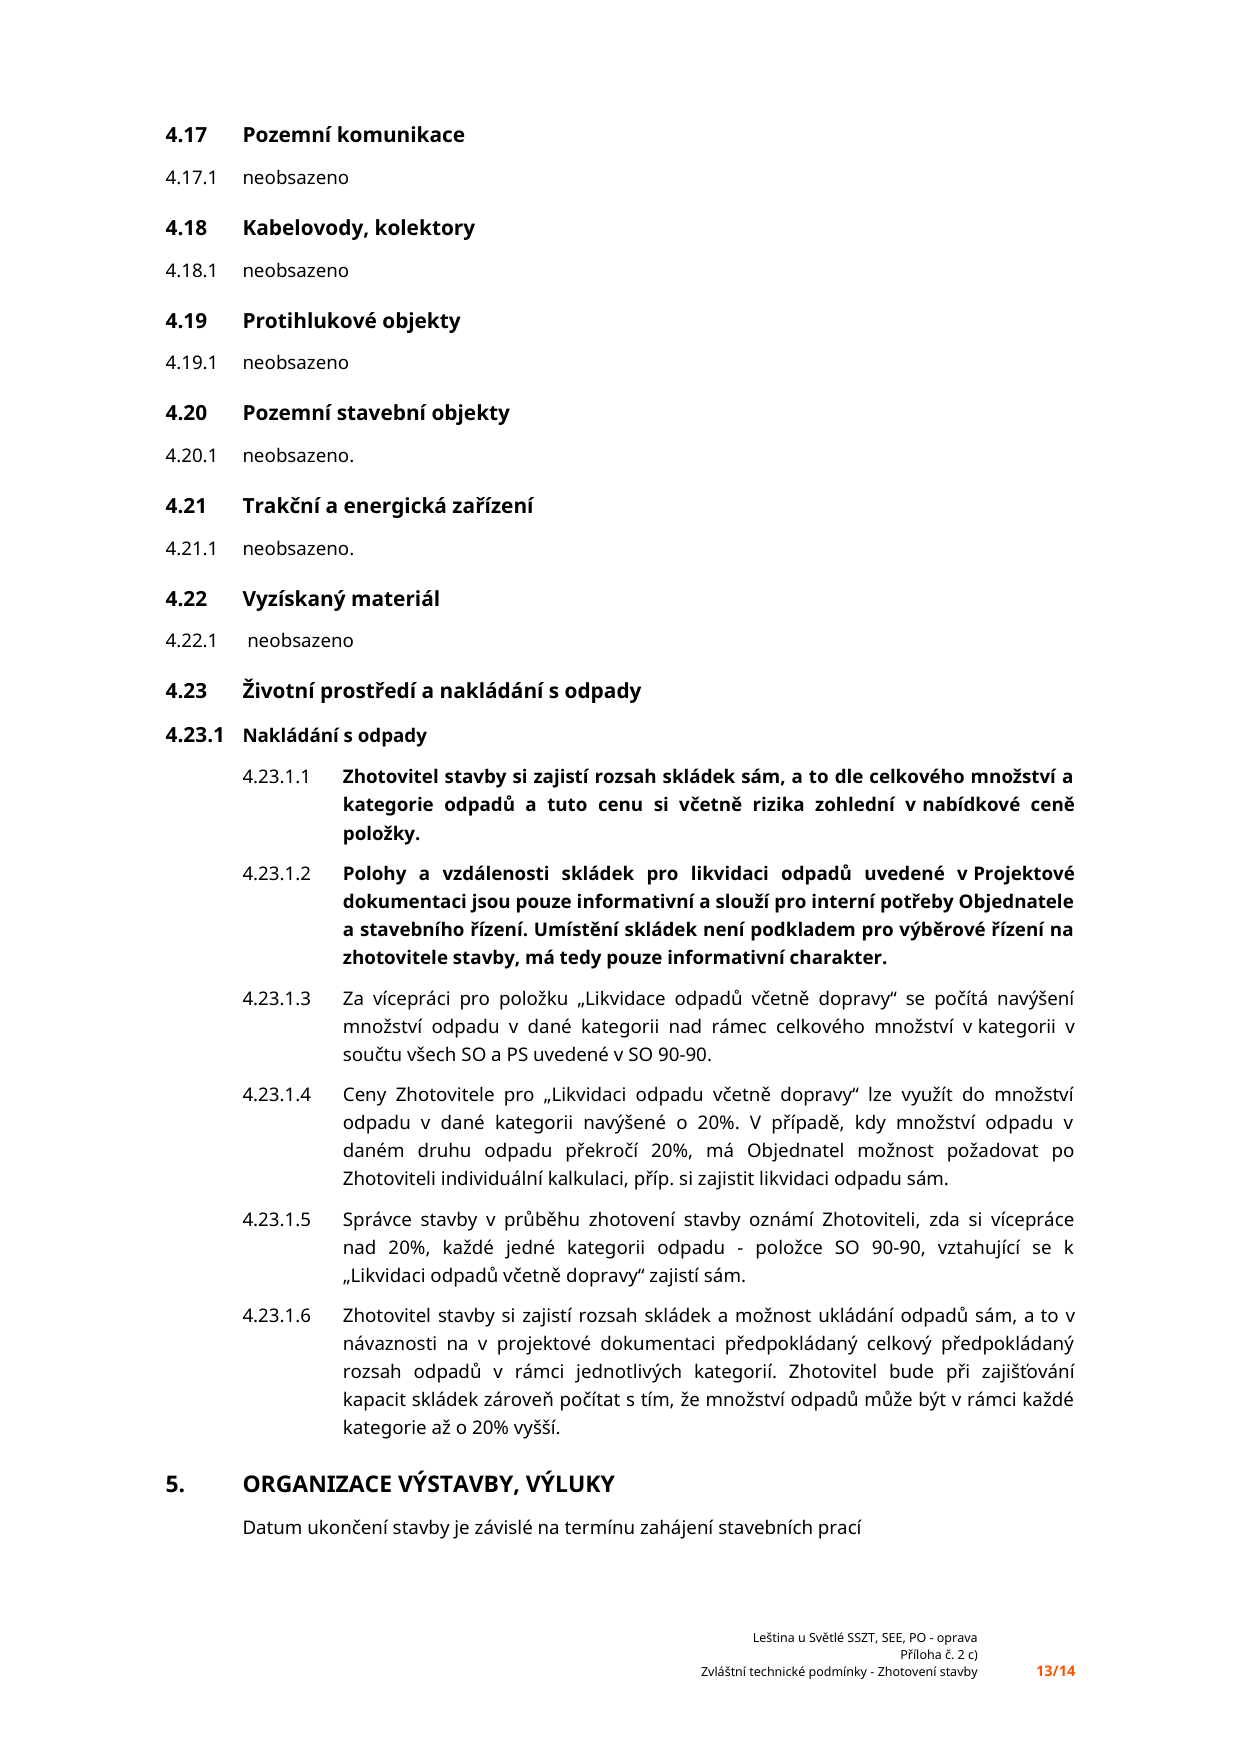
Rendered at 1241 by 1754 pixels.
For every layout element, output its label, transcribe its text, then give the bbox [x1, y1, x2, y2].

text neobsazeno [165, 349, 1075, 375]
text ORGANIZACE VÝSTAVBY, VÝLUKY [165, 1468, 1075, 1499]
text Pozemní stavební objekty [165, 398, 1075, 427]
text Pozemní komunikace [165, 121, 1075, 149]
text Protihlukové objekty [165, 306, 1075, 334]
text neobsazeno [165, 627, 1075, 653]
text neobsazeno [165, 257, 1075, 282]
text Polohy a vzdálenosti skládek pro likvidaci odpadů uvedené v Projektové dokumentaci jsou pouze informativní a slouží pro interní potřeby Objednatele a stavebního řízení. Umístění skládek není podkladem pro výběrové řízení na zhotovitele stavby, má tedy pouze informativní charakter. [242, 860, 1075, 970]
text Ceny Zhotovitele pro „Likvidaci odpadu včetně dopravy“ lze využít do množství odpadu v dané kategorii navýšené o 20%. V případě, kdy množství odpadu v daném druhu odpadu překročí 20%, má Objednatel možnost požadovat po Zhotoviteli individuální kalkulaci, příp. si zajistit likvidaci odpadu sám. [242, 1081, 1075, 1191]
text Správce stavby v průběhu zhotovení stavby oznámí Zhotoviteli, zda si vícepráce nad 20%, každé jedné kategorii odpadu - položce SO 90-90, vztahující se k „Likvidaci odpadů včetně dopravy“ zajistí sám. [242, 1206, 1075, 1288]
text Zhotovitel stavby si zajistí rozsah skládek a možnost ukládání odpadů sám, a to v návaznosti na v projektové dokumentaci předpokládaný celkový předpokládaný rozsah odpadů v rámci jednotlivých kategorií. Zhotovitel bude při zajišťování kapacit skládek zároveň počítat s tím, že množství odpadů může být v rámci každé kategorie až o 20% vyšší. [242, 1303, 1075, 1440]
text neobsazeno. [165, 442, 1075, 468]
text neobsazeno. [165, 535, 1075, 560]
text Datum ukončení stavby je závislé na termínu zahájení stavebních prací [242, 1514, 1075, 1540]
text Trakční a energická zařízení [165, 491, 1075, 519]
text neobsazeno [165, 164, 1075, 190]
text Vyzískaný materiál [165, 584, 1075, 612]
text Nakládání s odpady [165, 720, 1075, 748]
text Životní prostředí a nakládání s odpady [165, 676, 1075, 705]
text Za vícepráci pro položku „Likvidace odpadů včetně dopravy“ se počítá navýšení množství odpadu v dané kategorii nad rámec celkového množství v kategorii v součtu všech SO a PS uvedené v SO 90-90. [242, 985, 1075, 1066]
text Kabelovody, kolektory [165, 213, 1075, 242]
text Zhotovitel stavby si zajistí rozsah skládek sám, a to dle celkového množství a kategorie odpadů a tuto cenu si včetně rizika zohlední v nabídkové ceně položky. [242, 764, 1075, 845]
